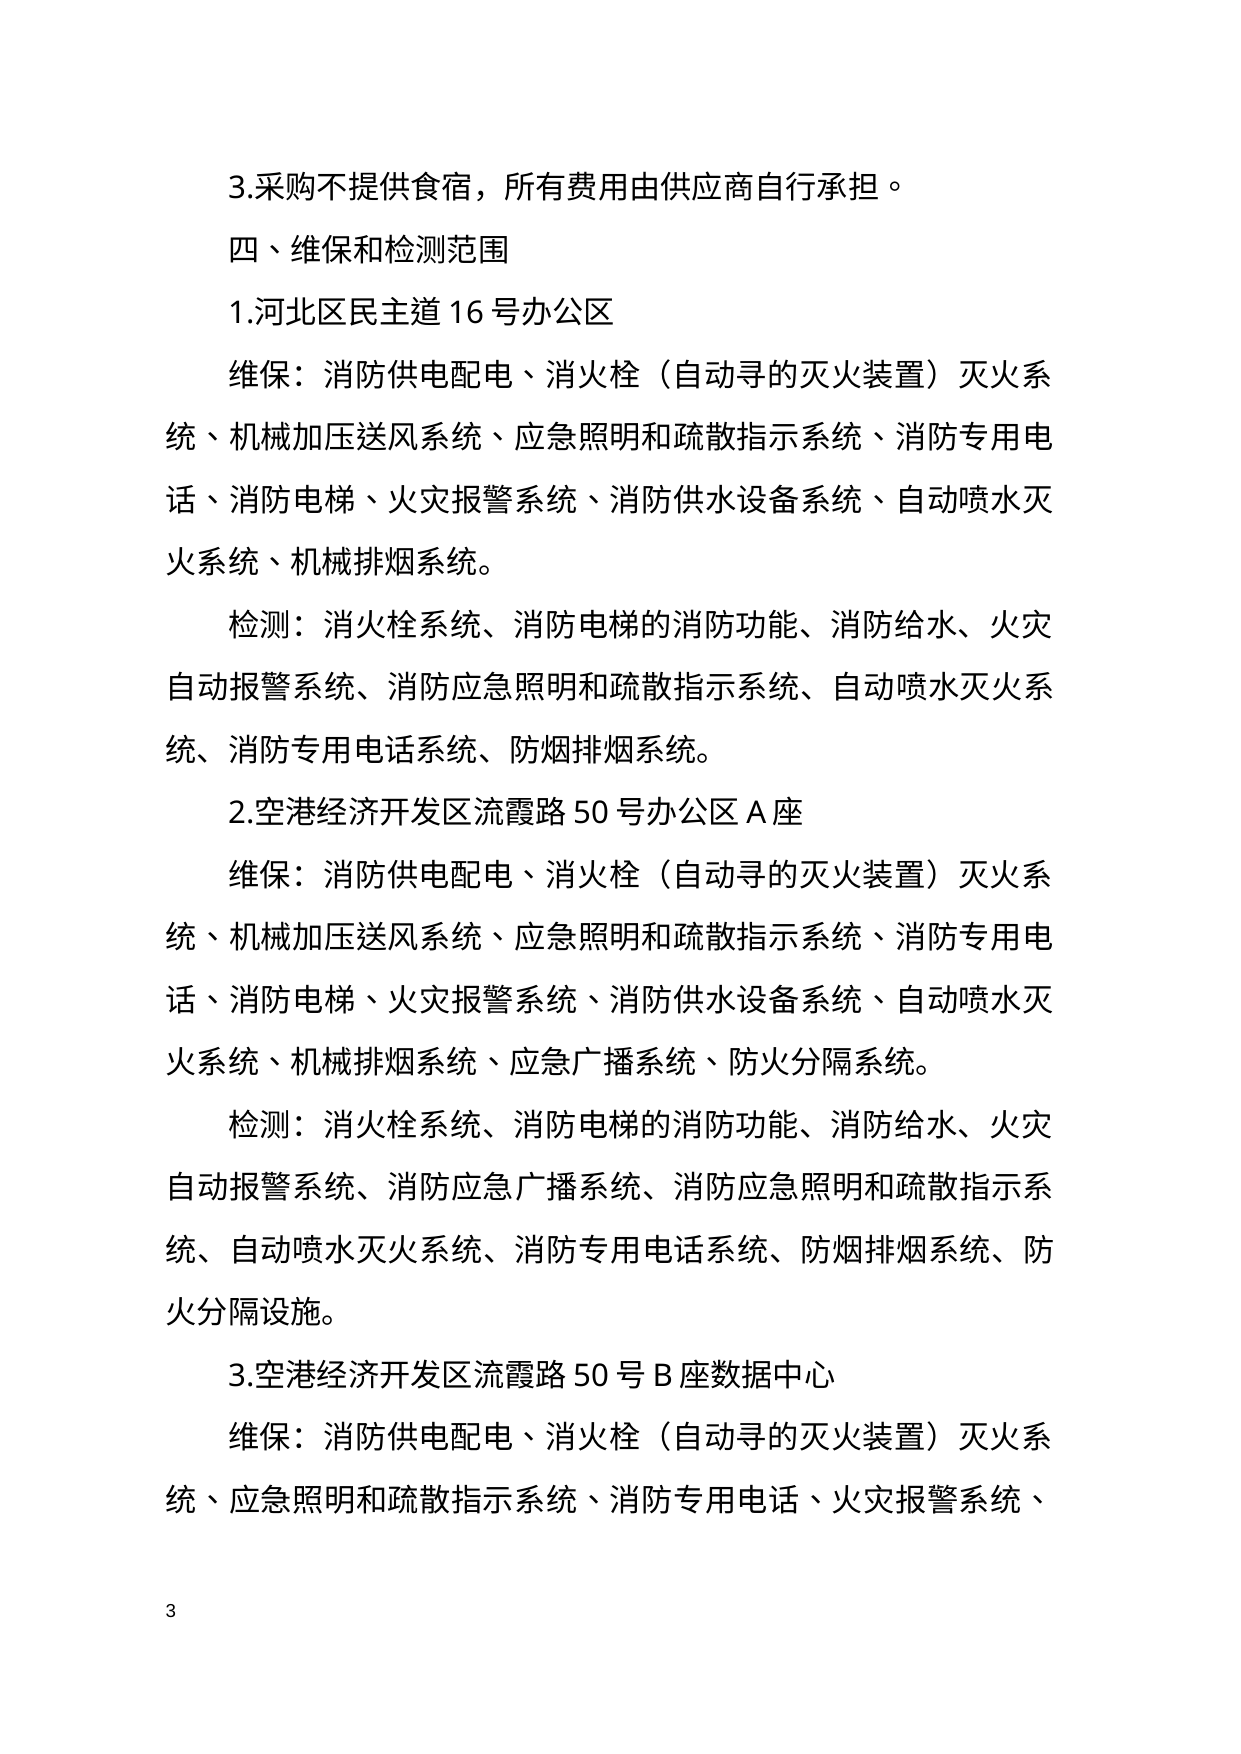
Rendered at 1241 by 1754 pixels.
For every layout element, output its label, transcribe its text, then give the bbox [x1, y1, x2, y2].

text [165, 1399, 1054, 1524]
text 维保：消防供电配电、消火栓（自动寻的灭火装置）灭火系统、机械加压送风系统、应急照明和疏散指示系统、消防专用电话、消防电梯、火灾报警系统、消防供水设备系统、自动喷水灭火系统、机械排烟系统。 [165, 336, 1054, 586]
subtitle 3.采购不提供食宿，所有费用由供应商自行承担。 [165, 149, 1054, 211]
text 检测：消火栓系统、消防电梯的消防功能、消防给水、火灾自动报警系统、消防应急广播系统、消防应急照明和疏散指示系统、自动喷水灭火系统、消防专用电话系统、防烟排烟系统、防火分隔设施。 [165, 1086, 1054, 1336]
text 2.空港经济开发区流霞路50号办公区A座 [165, 774, 1054, 836]
text 四、维保和检测范围 [165, 211, 1054, 274]
text 3.空港经济开发区流霞路50号B座数据中心 [165, 1336, 1054, 1399]
text 1.河北区民主道16号办公区 [165, 274, 1054, 336]
text 检测：消火栓系统、消防电梯的消防功能、消防给水、火灾自动报警系统、消防应急照明和疏散指示系统、自动喷水灭火系统、消防专用电话系统、防烟排烟系统。 [165, 586, 1054, 774]
text 维保：消防供电配电、消火栓（自动寻的灭火装置）灭火系统、机械加压送风系统、应急照明和疏散指示系统、消防专用电话、消防电梯、火灾报警系统、消防供水设备系统、自动喷水灭火系统、机械排烟系统、应急广播系统、防火分隔系统。 [165, 836, 1054, 1086]
